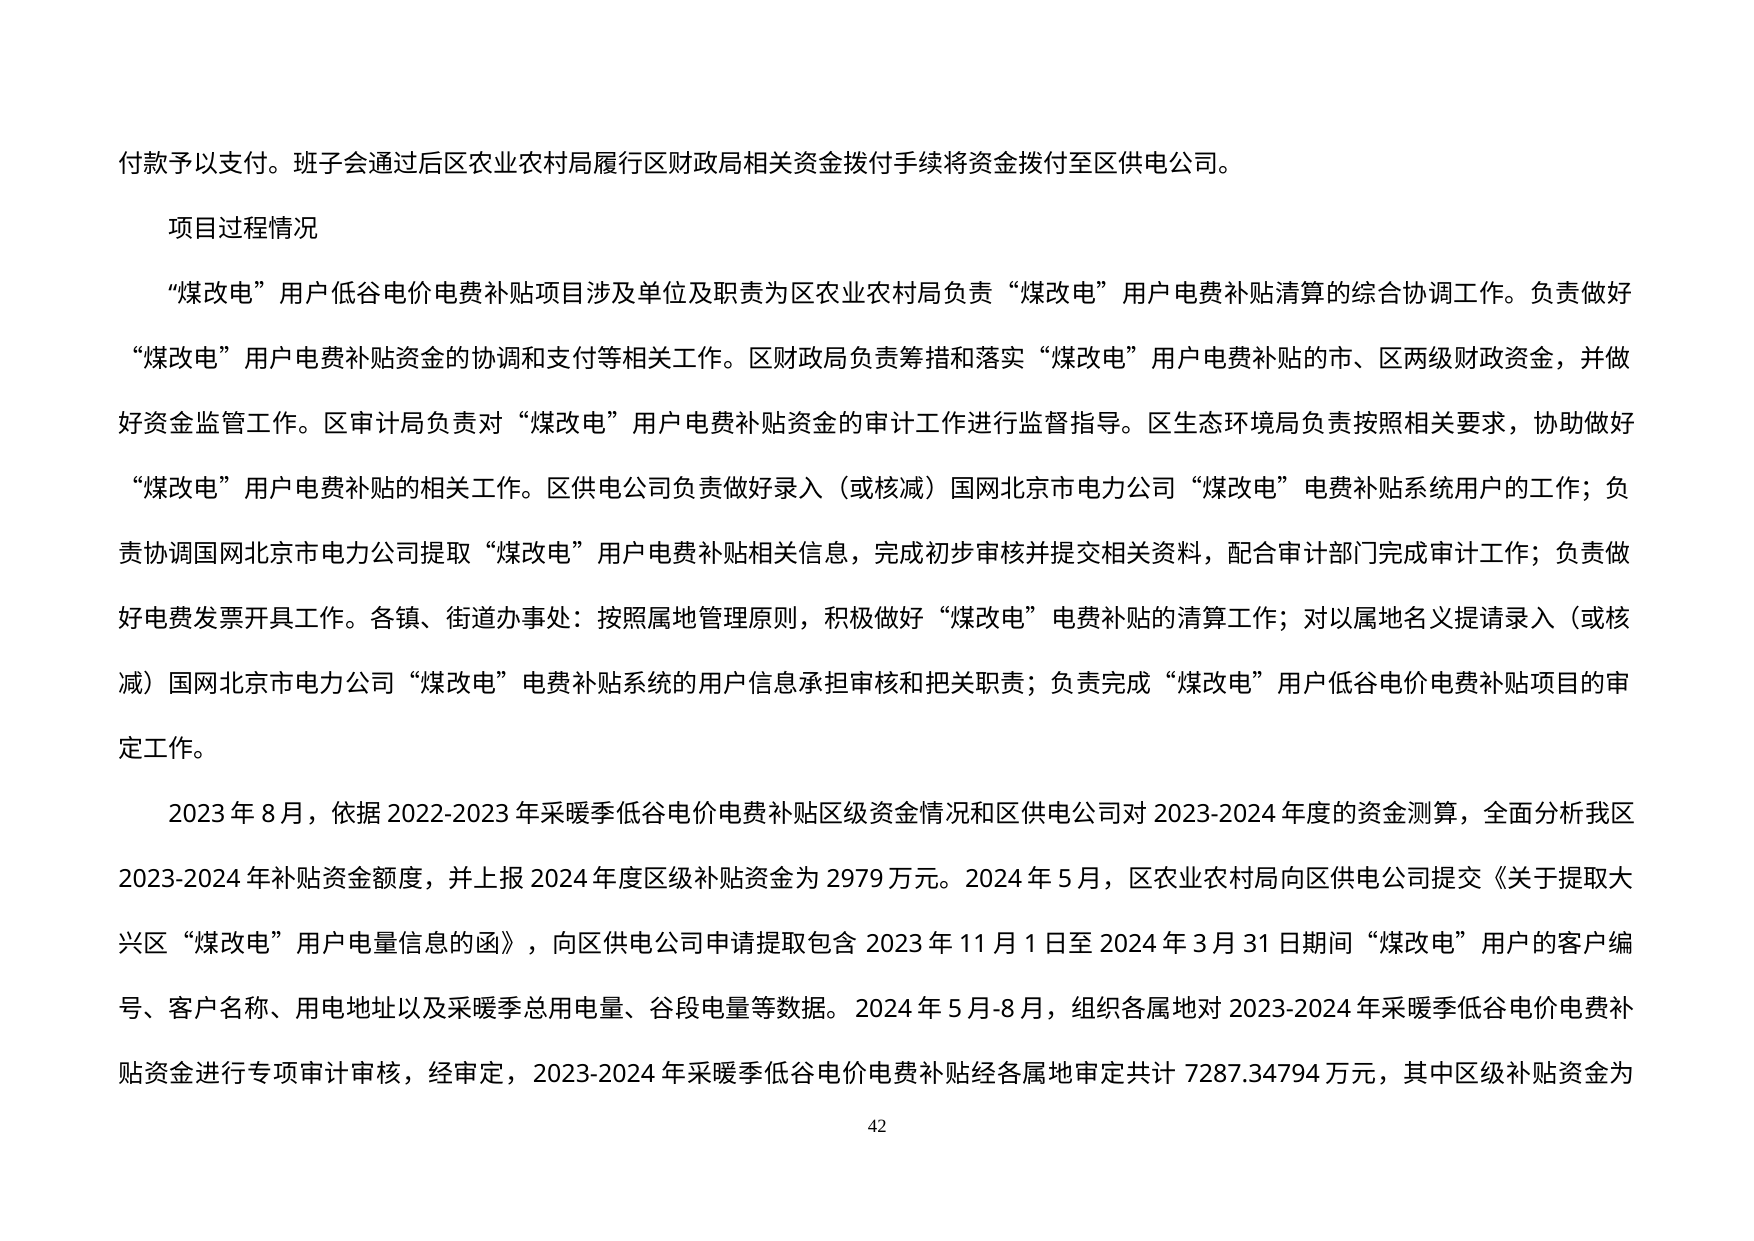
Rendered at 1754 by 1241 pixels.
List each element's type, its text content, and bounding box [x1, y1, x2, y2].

text 项目过程情况 [118, 194, 1636, 259]
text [118, 129, 1636, 194]
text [118, 779, 1636, 1104]
text “煤改电”用户低谷电价电费补贴项目涉及单位及职责为区农业农村局负责“煤改电”用户电费补贴清算的综合协调工作。负责做好“煤改电”用户电费补贴资金的协调和支付等相关工作。区财政局负责筹措和落实“煤改电”用户电费补贴的市、区两级财政资金，并做好资金监管工作。区审计局负责对“煤改电”用户电费补贴资金的审计工作进行监督指导。区生态环境局负责按照相关要求，协助做好“煤改电”用户电费补贴的相关工作。区供电公司负责做好录入（或核减）国网北京市电力公司“煤改电”电费补贴系统用户的工作；负责协调国网北京市电力公司提取“煤改电”用户电费补贴相关信息，完成初步审核并提交相关资料，配合审计部门完成审计工作；负责做好电费发票开具工作。各镇、街道办事处：按照属地管理原则，积极做好“煤改电”电费补贴的清算工作；对以属地名义提请录入（或核减）国网北京市电力公司“煤改电”电费补贴系统的用户信息承担审核和把关职责；负责完成“煤改电”用户低谷电价电费补贴项目的审定工作。 [118, 259, 1636, 779]
